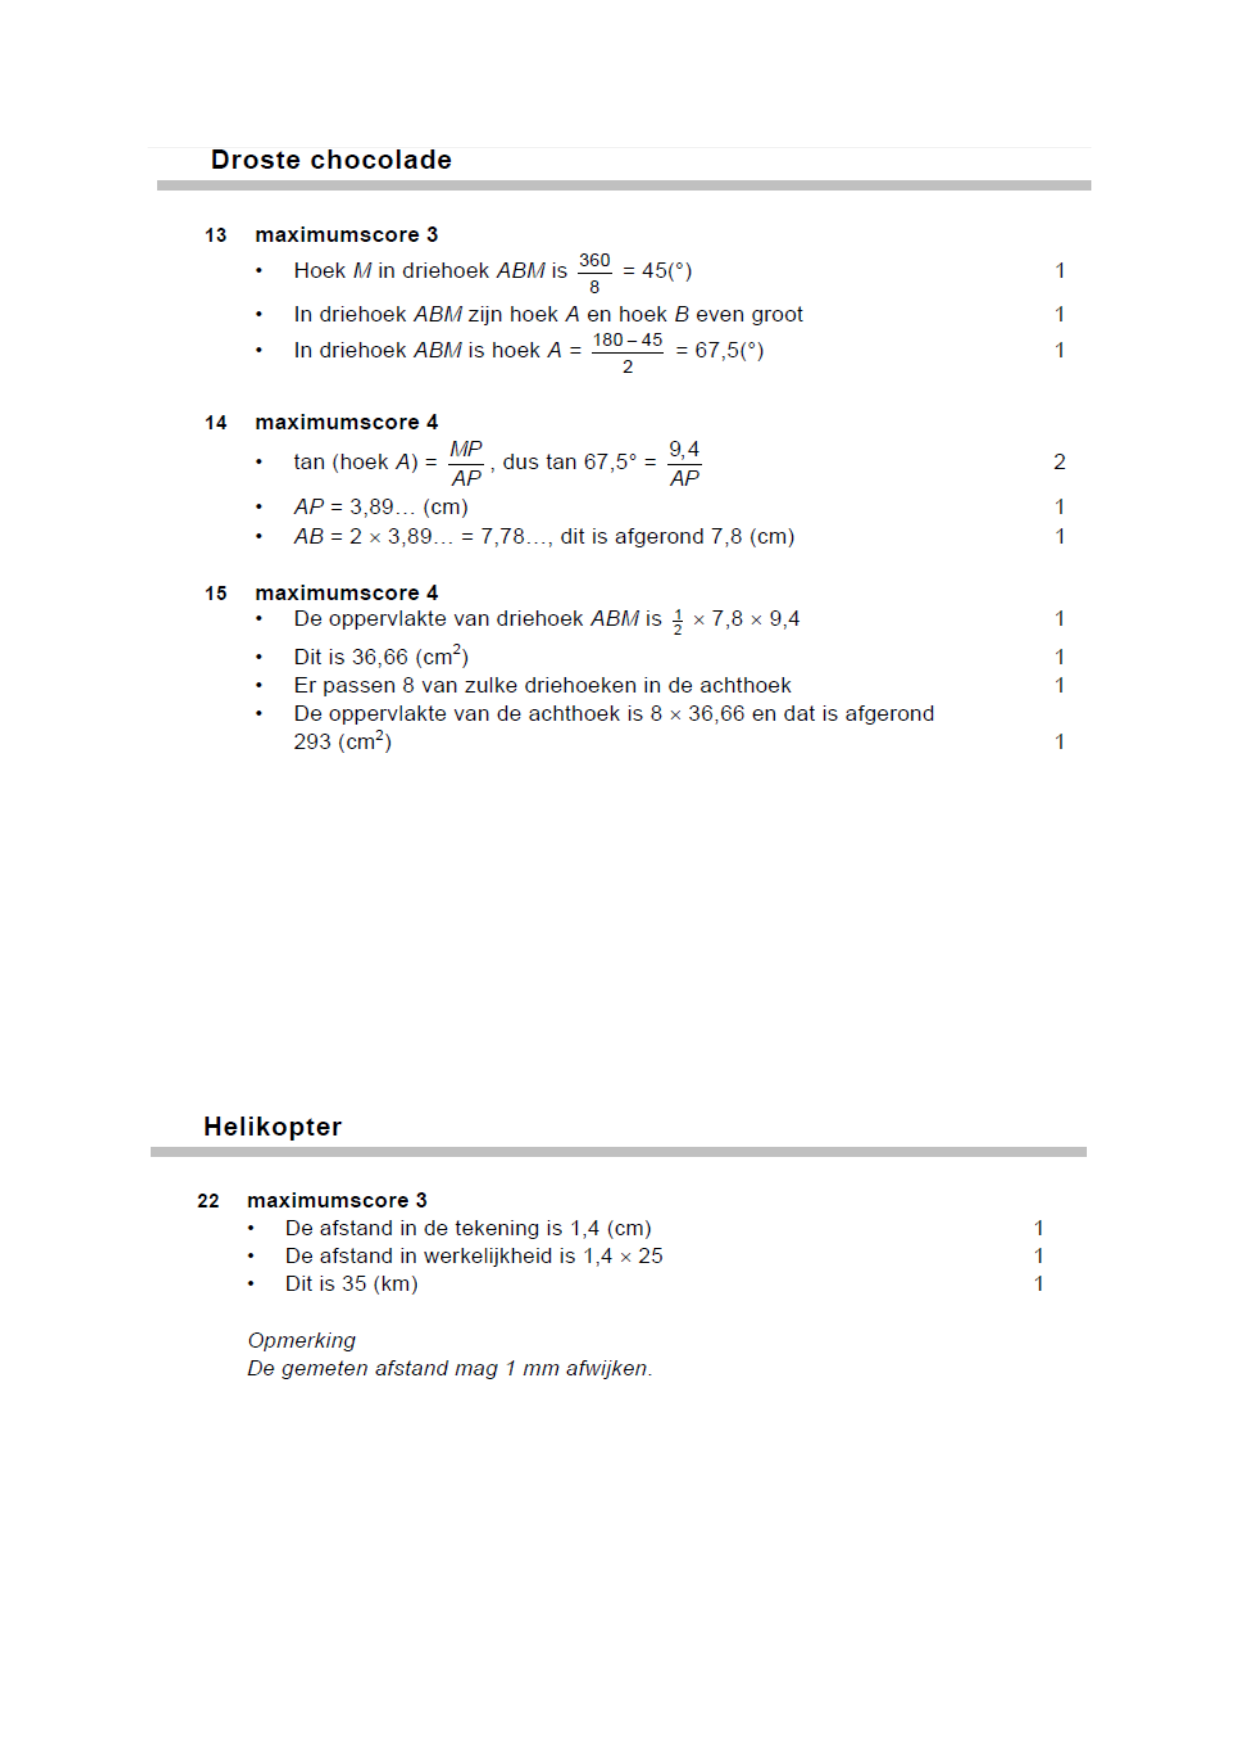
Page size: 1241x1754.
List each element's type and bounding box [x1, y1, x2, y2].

picture [147, 147, 1092, 753]
picture [147, 1099, 1092, 1397]
